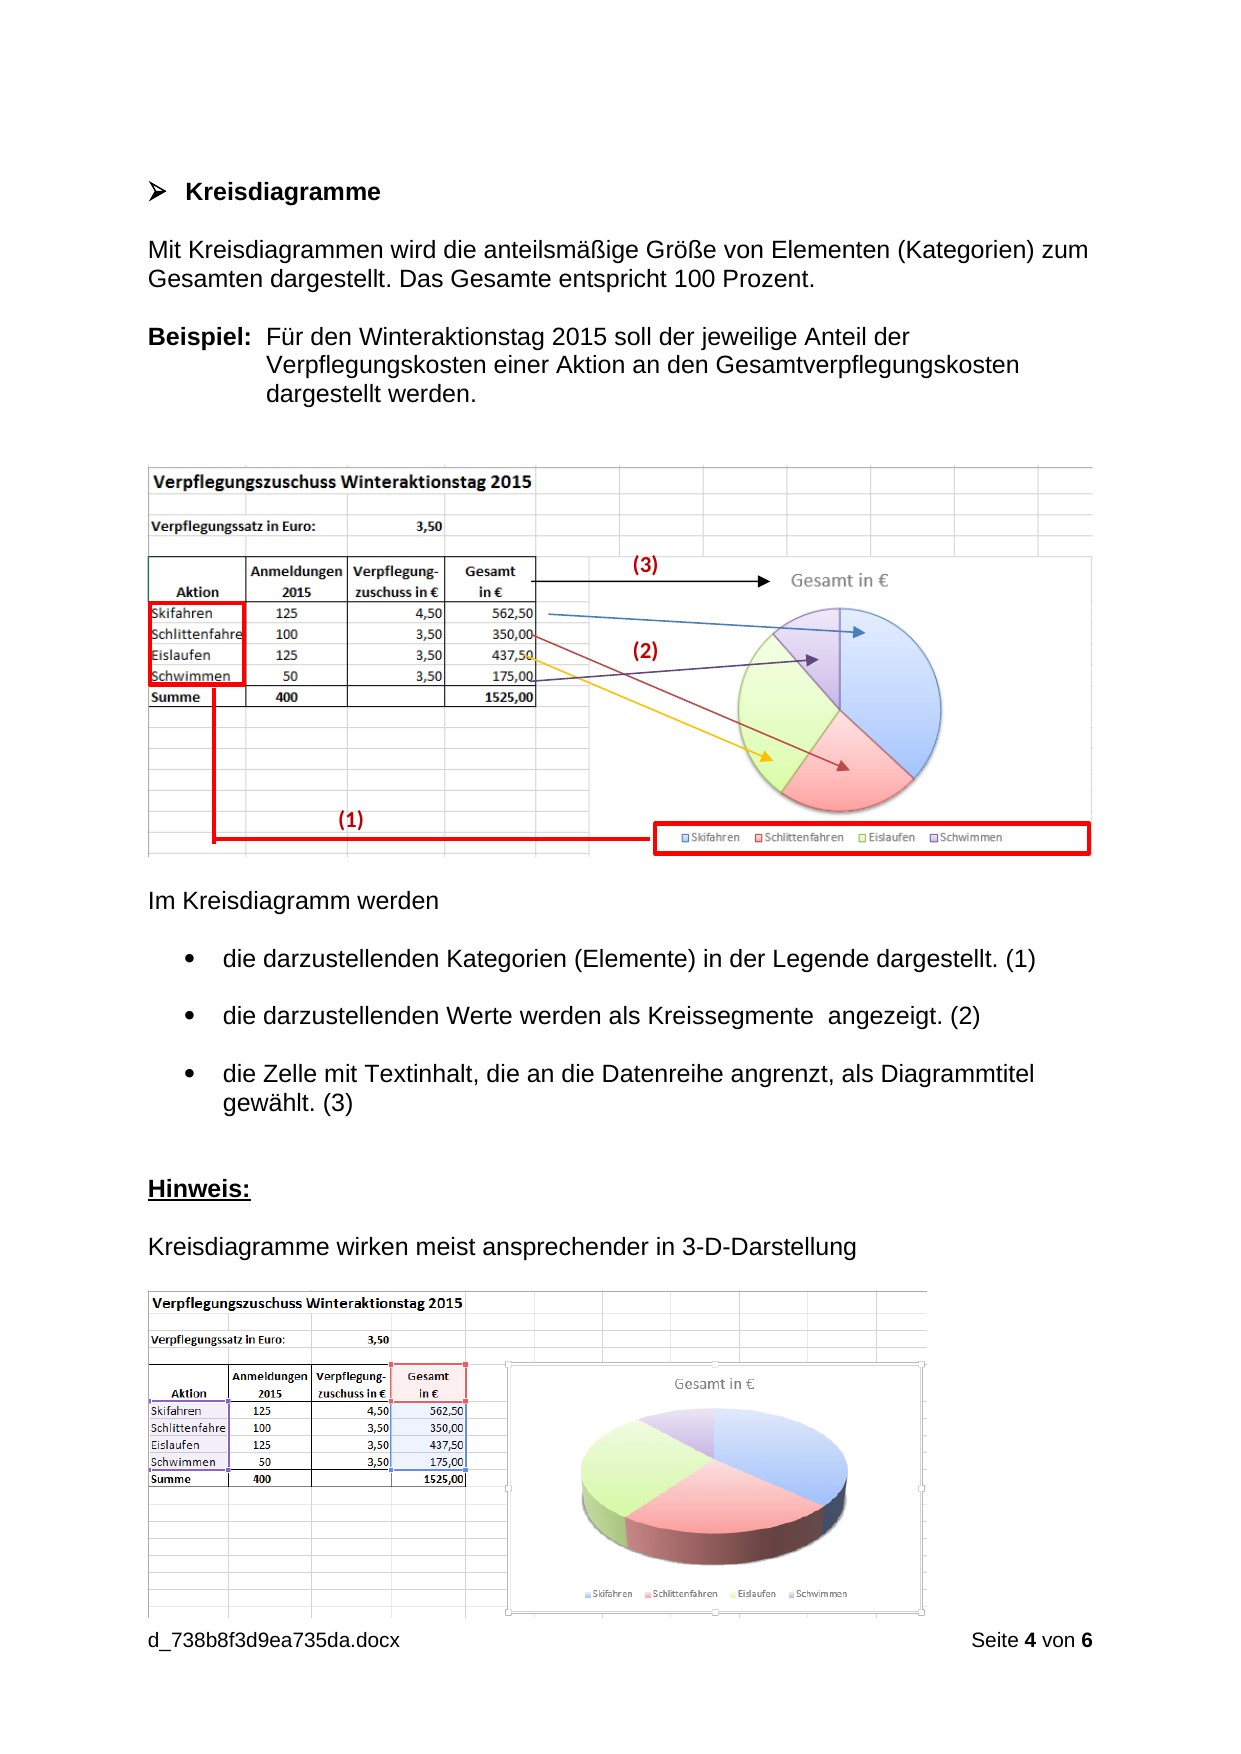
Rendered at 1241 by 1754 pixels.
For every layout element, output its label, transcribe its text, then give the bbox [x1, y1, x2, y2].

text Mit Kreisdiagrammen wird die anteilsmäßige Größe von Elementen (Kategorien) zum Gesamten dargestellt. Das Gesamte entspricht 100 Prozent. [148, 235, 1093, 292]
text Hinweis: [148, 1233, 1093, 1261]
text Im Kreisdiagramm werden [148, 886, 1093, 914]
list die Zelle mit Textinhalt, die an die Datenreihe angrenzt, als Diagrammtitel gewählt. (3) [185, 1117, 1093, 1203]
picture [147, 465, 1093, 857]
text Kreisdiagramme wirken meist ansprechender in 3-D-Darstellung [148, 1291, 1093, 1319]
text Beispiel: Für den Winteraktionstag 2015 soll der jeweilige Anteil der Verpflegungskosten einer Aktion an den Gesamtverpflegungskosten dargestellt werden. [148, 321, 1093, 408]
list die darzustellenden Kategorien (Elemente) in der Legende dargestellt. (1) [185, 944, 1093, 1001]
list Kreisdiagramme [148, 177, 1093, 206]
list die darzustellenden Werte werden als Kreissegmente angezeigt. (2) [185, 1030, 1093, 1088]
